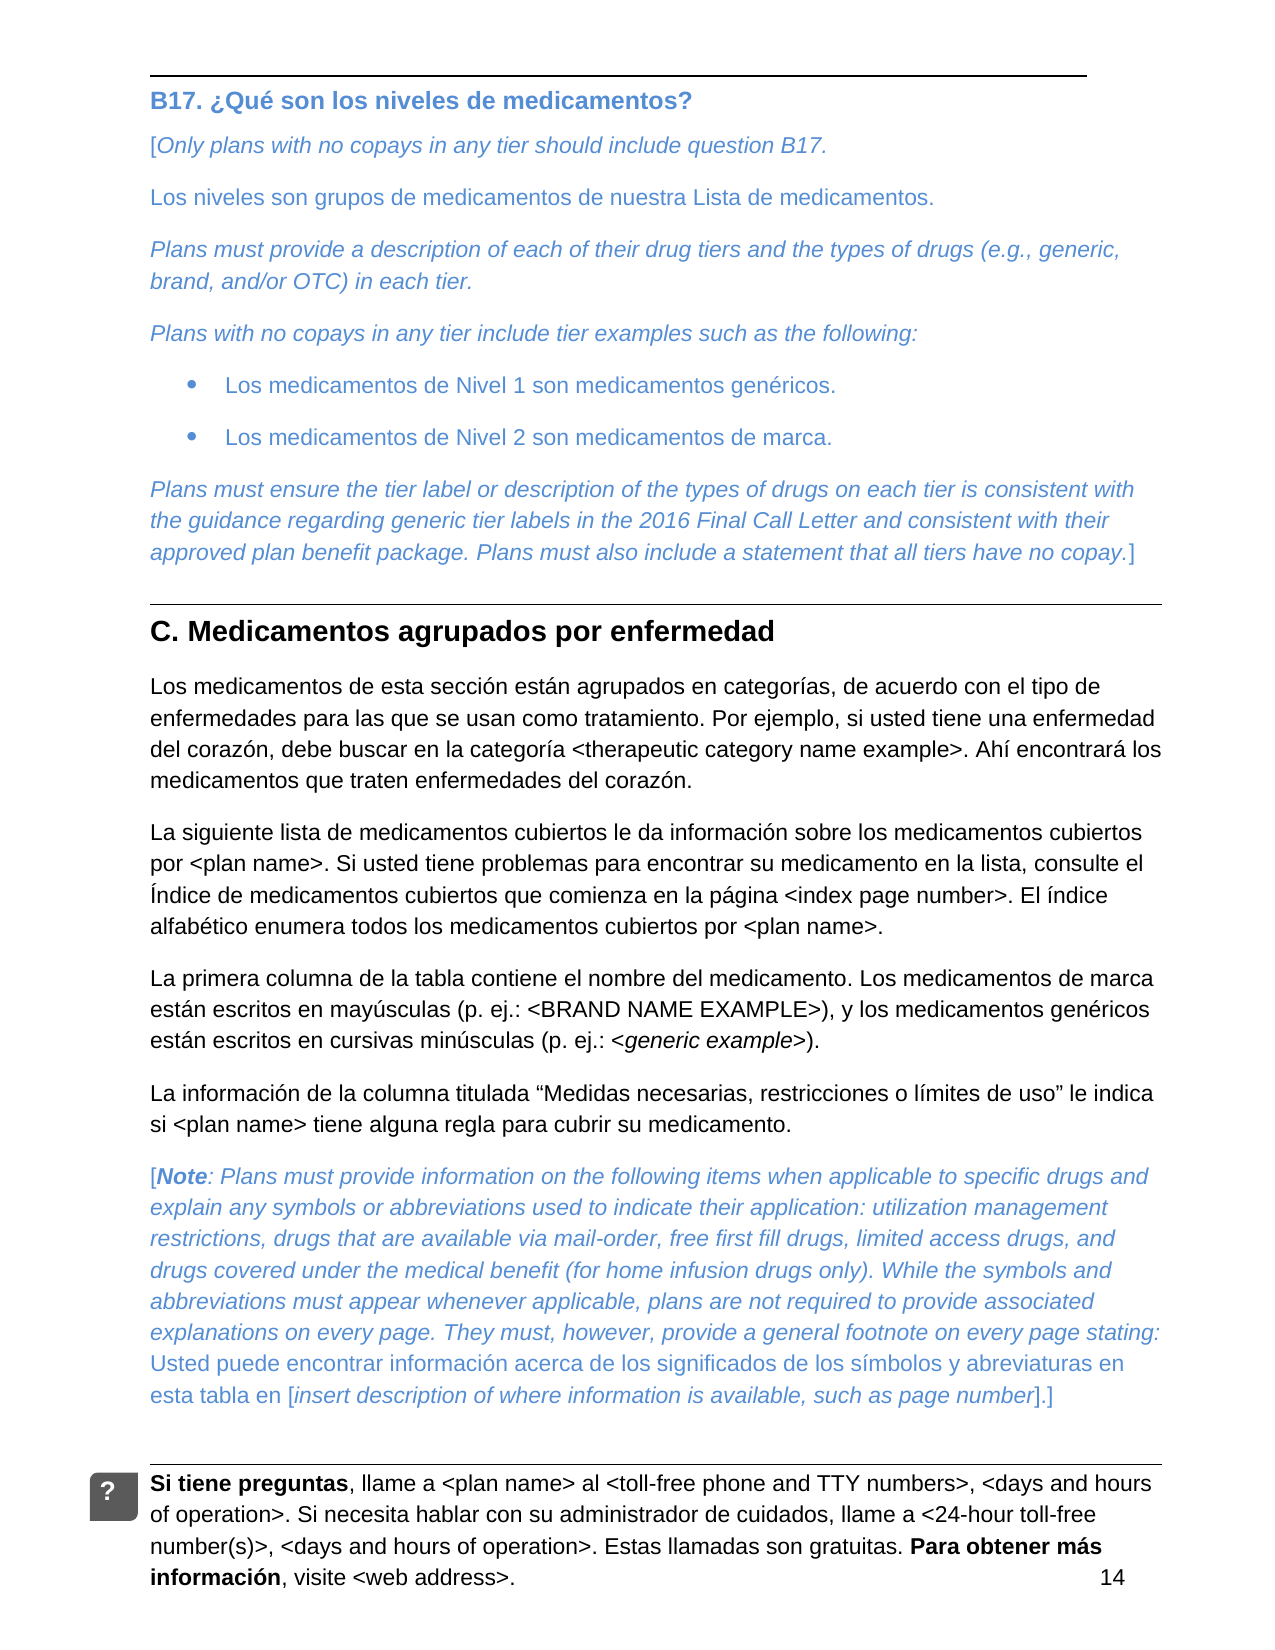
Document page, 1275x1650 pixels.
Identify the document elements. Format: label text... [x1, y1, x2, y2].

list Los medicamentos de Nivel 2 son medicamentos de marca. [187, 420, 1087, 452]
text Plans must provide a description of each of their drug tiers and the types of drugs (e.g., generic, brand, and/or OTC) in each tier. [150, 233, 1162, 295]
text Plans must ensure the tier label or description of the types of drugs on each tier is consistent with the guidance regarding generic tier labels in the 2016 Final Call Letter and consistent with their approved plan benefit package. Plans must also include a statement that all tiers have no copay.] [150, 472, 1162, 566]
text La primera columna de la tabla contiene el nombre del medicamento. Los medicamentos de marca están escritos en mayúsculas (p. ej.: <BRAND NAME EXAMPLE>), y los medicamentos genéricos están escritos en cursivas minúsculas (p. ej.: <generic example>). [150, 961, 1162, 1055]
subtitle Medicamentos agrupados por enfermedad [150, 605, 1162, 649]
subtitle B17. ¿Qué son los niveles de medicamentos? [150, 77, 1087, 116]
text La información de la columna titulada “Medidas necesarias, restricciones o límites de uso” le indica si <plan name> tiene alguna regla para cubrir su medicamento. [150, 1076, 1162, 1138]
list Los medicamentos de Nivel 1 son medicamentos genéricos. [187, 368, 1087, 399]
text [Only plans with no copays in any tier should include question B17. [150, 129, 1162, 160]
text Los niveles son grupos de medicamentos de nuestra Lista de medicamentos. [150, 181, 1162, 212]
text Plans with no copays in any tier include tier examples such as the following: [150, 316, 1162, 347]
text Los medicamentos de esta sección están agrupados en categorías, de acuerdo con el tipo de enfermedades para las que se usan como tratamiento. Por ejemplo, si usted tiene una enfermedad del corazón, debe buscar en la categoría <therapeutic category name example>. Ahí encontrará los medicamentos que traten enfermedades del corazón. [150, 670, 1162, 795]
text [Note: Plans must provide information on the following items when applicable to specific drugs and explain any symbols or abbreviations used to indicate their application: utilization management restrictions, drugs that are available via mail-order, free first fill drugs, limited access drugs, and drugs covered under the medical benefit (for home infusion drugs only). While the symbols and abbreviations must appear whenever applicable, plans are not required to provide associated explanations on every page. They must, however, provide a general footnote on every page stating: Usted puede encontrar información acerca de los significados de los símbolos y abreviaturas en esta tabla en [insert description of where information is available, such as page number].] [150, 1159, 1162, 1409]
text La siguiente lista de medicamentos cubiertos le da información sobre los medicamentos cubiertos por <plan name>. Si usted tiene problemas para encontrar su medicamento en la lista, consulte el Índice de medicamentos cubiertos que comienza en la página <index page number>. El índice alfabético enumera todos los medicamentos cubiertos por <plan name>. [150, 816, 1162, 941]
